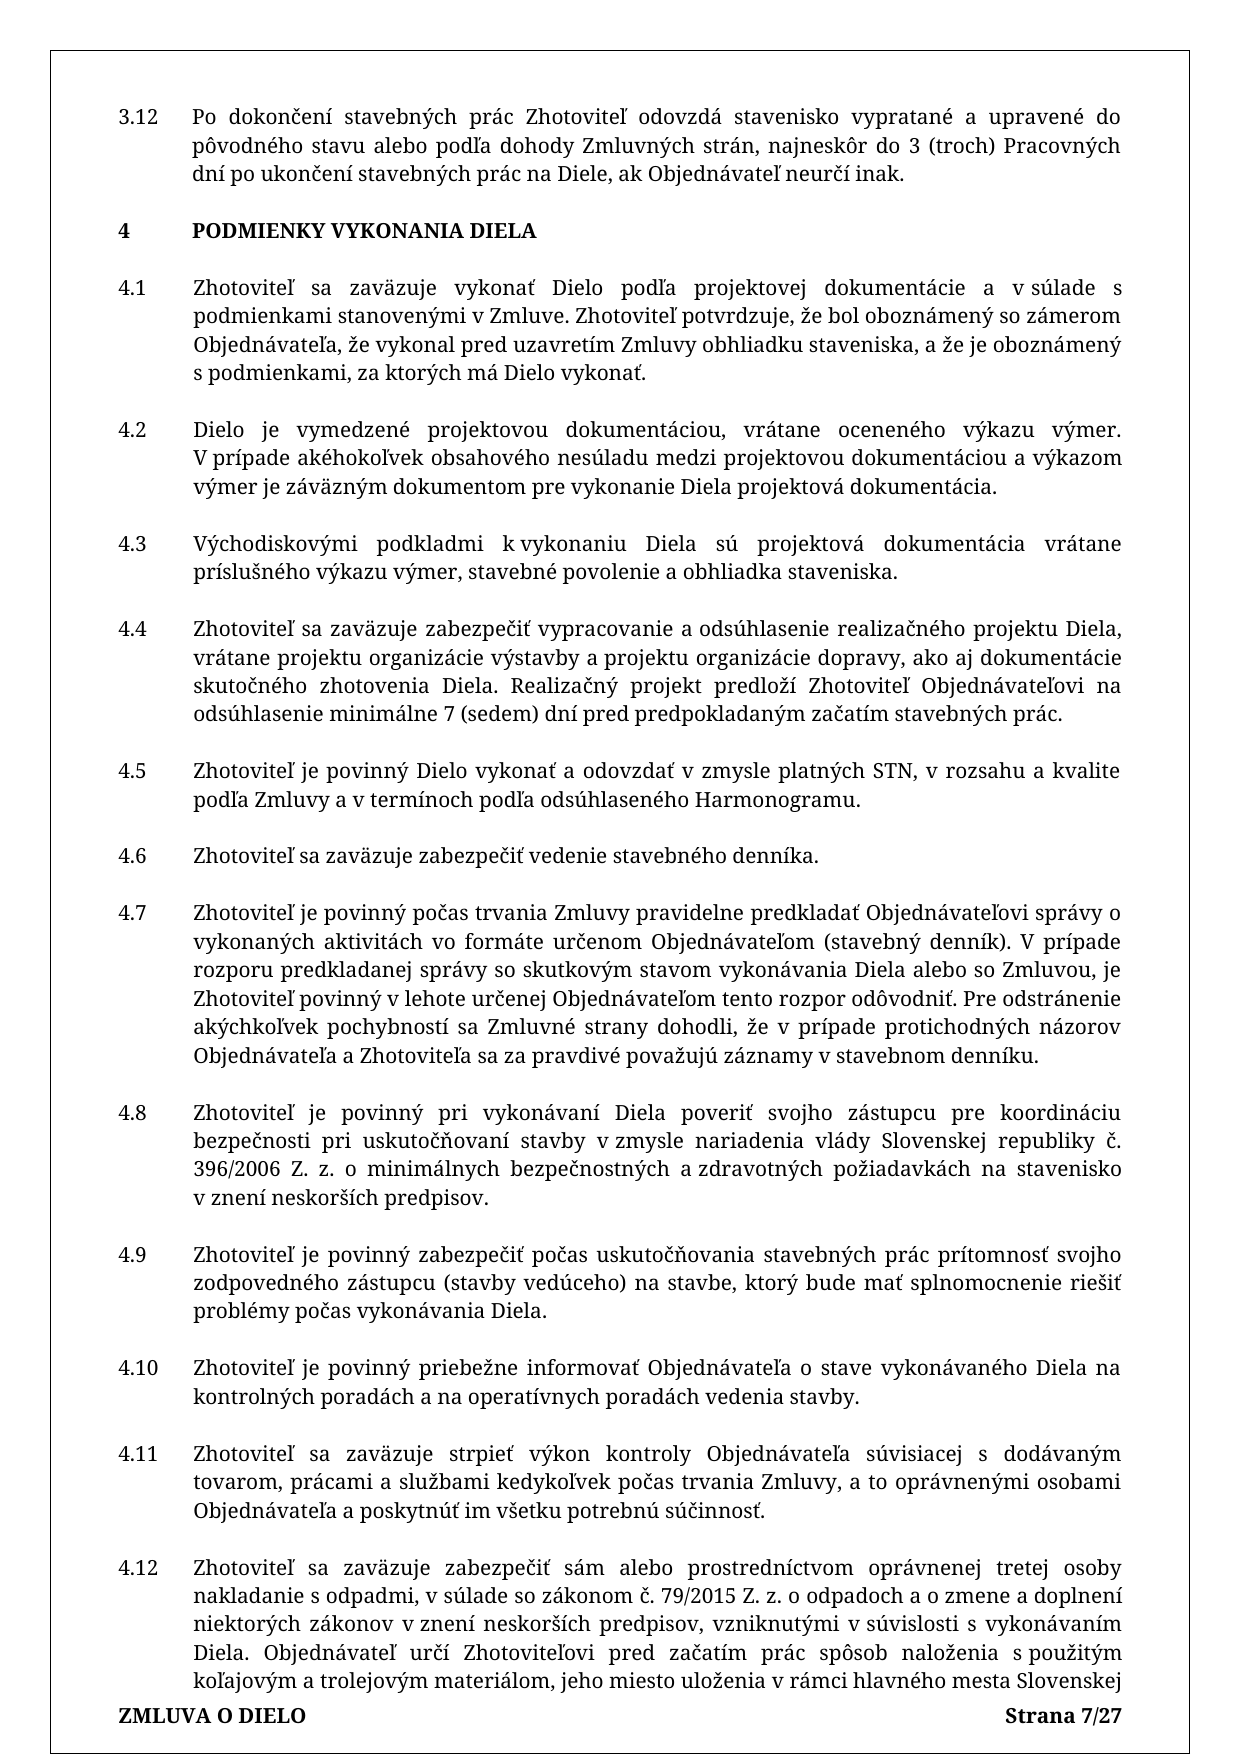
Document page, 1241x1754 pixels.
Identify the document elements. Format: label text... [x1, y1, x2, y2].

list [118, 1553, 1122, 1695]
list PODMIENKY VYKONANIA DIELA [118, 216, 1122, 244]
list Zhotoviteľ je povinný Dielo vykonať a odovzdať v zmysle platných STN, v rozsahu a kvalite podľa Zmluvy a v termínoch podľa odsúhlaseného Harmonogramu. [118, 756, 1122, 813]
list Zhotoviteľ sa zaväzuje zabezpečiť vedenie stavebného denníka. [118, 842, 1122, 870]
list Zhotoviteľ sa zaväzuje zabezpečiť vypracovanie a odsúhlasenie realizačného projektu Diela, vrátane projektu organizácie výstavby a projektu organizácie dopravy, ako aj dokumentácie skutočného zhotovenia Diela. Realizačný projekt predloží Zhotoviteľ Objednávateľovi na odsúhlasenie minimálne 7 (sedem) dní pred predpokladaným začatím stavebných prác. [118, 614, 1122, 728]
list Zhotoviteľ je povinný pri vykonávaní Diela poveriť svojho zástupcu pre koordináciu bezpečnosti pri uskutočňovaní stavby v zmysle nariadenia vlády Slovenskej republiky č. 396/2006 Z. z. o minimálnych bezpečnostných a zdravotných požiadavkách na stavenisko v znení neskorších predpisov. [118, 1098, 1122, 1211]
list Zhotoviteľ sa zaväzuje strpieť výkon kontroly Objednávateľa súvisiacej s dodávaným tovarom, prácami a službami kedykoľvek počas trvania Zmluvy, a to oprávnenými osobami Objednávateľa a poskytnúť im všetku potrebnú súčinnosť. [118, 1439, 1122, 1524]
list Po dokončení stavebných prác Zhotoviteľ odovzdá stavenisko vypratané a upravené do pôvodného stavu alebo podľa dohody Zmluvných strán, najneskôr do 3 (troch) Pracovných dní po ukončení stavebných prác na Diele, ak Objednávateľ neurčí inak. [118, 102, 1122, 188]
list Dielo je vymedzené projektovou dokumentáciou, vrátane oceneného výkazu výmer. V prípade akéhokoľvek obsahového nesúladu medzi projektovou dokumentáciou a výkazom výmer je záväzným dokumentom pre vykonanie Diela projektová dokumentácia. [118, 415, 1122, 500]
list Zhotoviteľ sa zaväzuje vykonať Dielo podľa projektovej dokumentácie a v súlade s podmienkami stanovenými v Zmluve. Zhotoviteľ potvrdzuje, že bol oboznámený so zámerom Objednávateľa, že vykonal pred uzavretím Zmluvy obhliadku staveniska, a že je oboznámený s podmienkami, za ktorých má Dielo vykonať. [118, 273, 1122, 387]
list Zhotoviteľ je povinný zabezpečiť počas uskutočňovania stavebných prác prítomnosť svojho zodpovedného zástupcu (stavby vedúceho) na stavbe, ktorý bude mať splnomocnenie riešiť problémy počas vykonávania Diela. [118, 1240, 1122, 1325]
list Zhotoviteľ je povinný počas trvania Zmluvy pravidelne predkladať Objednávateľovi správy o vykonaných aktivitách vo formáte určenom Objednávateľom (stavebný denník). V prípade rozporu predkladanej správy so skutkovým stavom vykonávania Diela alebo so Zmluvou, je Zhotoviteľ povinný v lehote určenej Objednávateľom tento rozpor odôvodniť. Pre odstránenie akýchkoľvek pochybností sa Zmluvné strany dohodli, že v prípade protichodných názorov Objednávateľa a Zhotoviteľa sa za pravdivé považujú záznamy v stavebnom denníku. [118, 898, 1122, 1069]
list Východiskovými podkladmi k vykonaniu Diela sú projektová dokumentácia vrátane príslušného výkazu výmer, stavebné povolenie a obhliadka staveniska. [118, 529, 1122, 586]
list Zhotoviteľ je povinný priebežne informovať Objednávateľa o stave vykonávaného Diela na kontrolných poradách a na operatívnych poradách vedenia stavby. [118, 1353, 1122, 1410]
